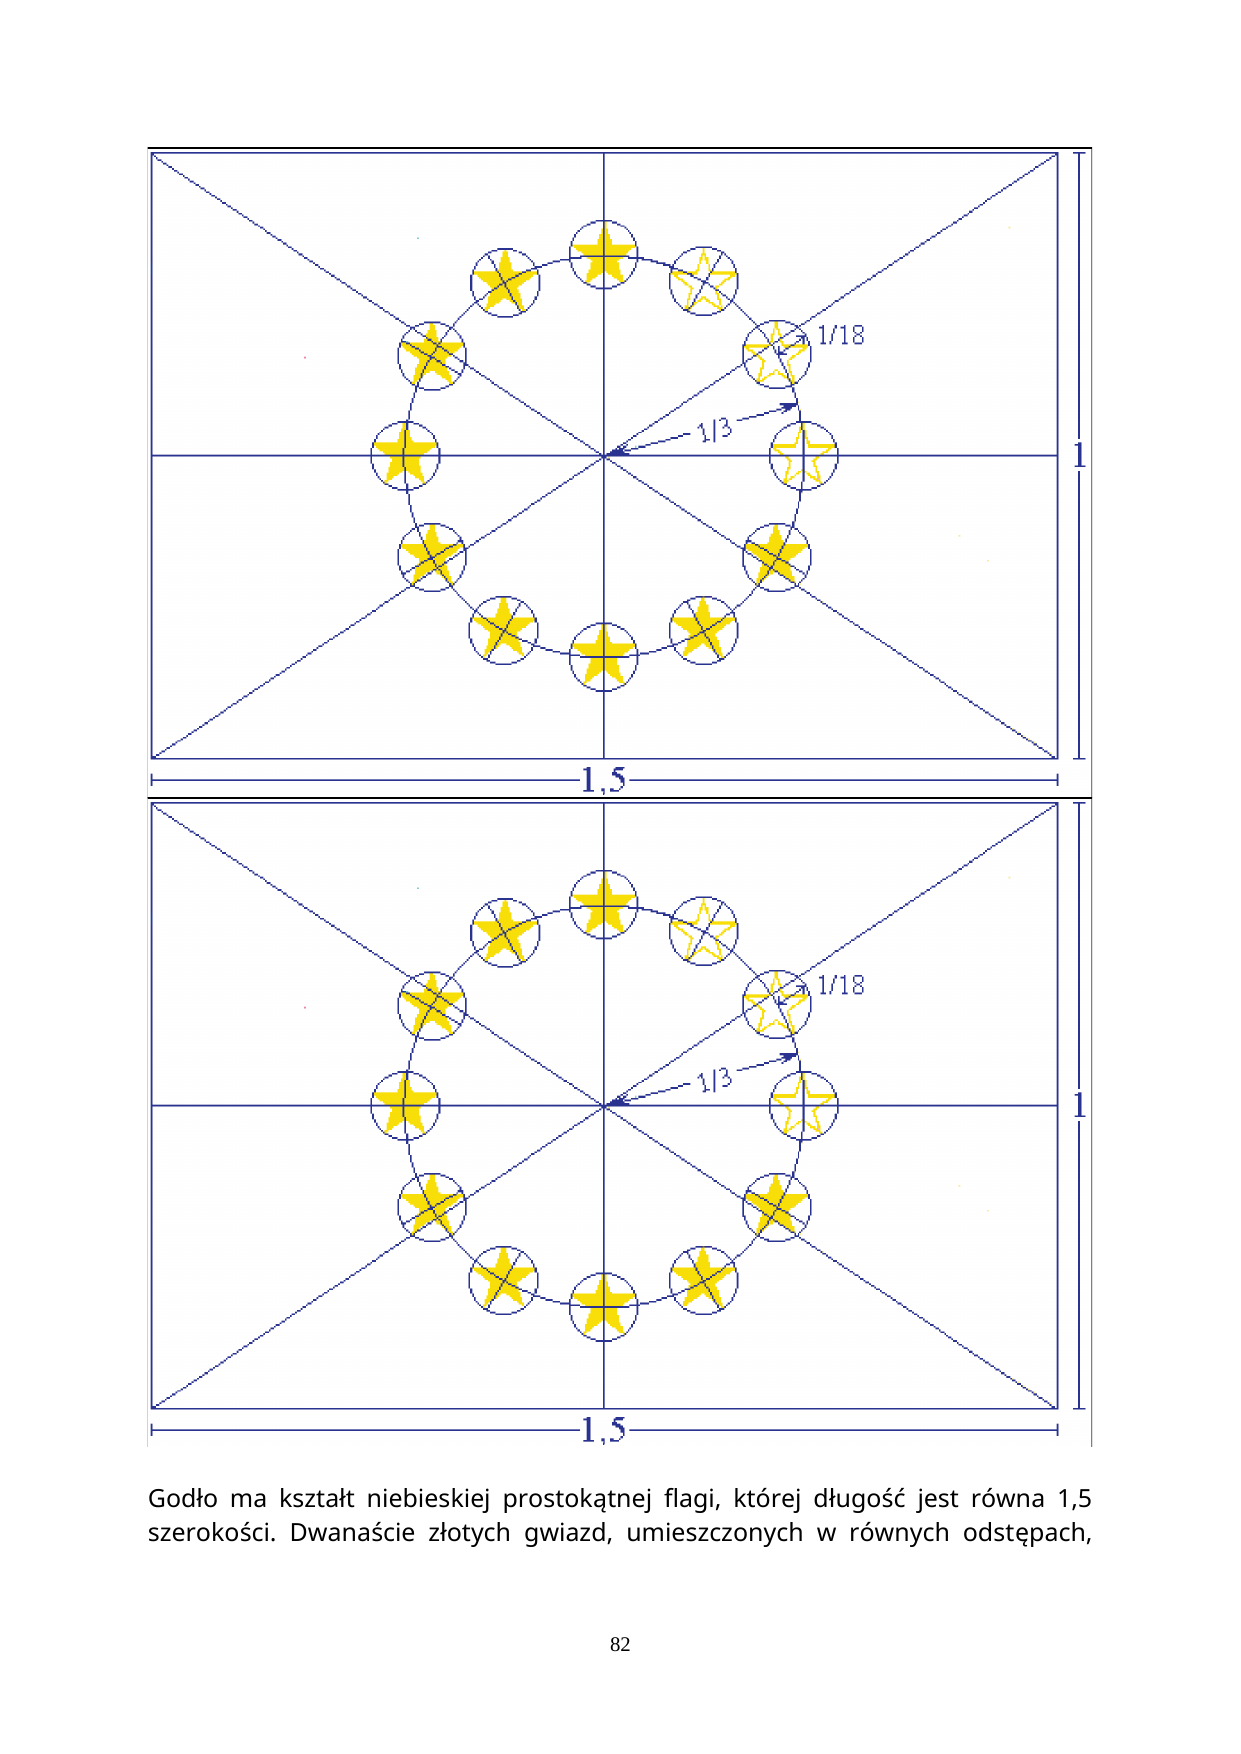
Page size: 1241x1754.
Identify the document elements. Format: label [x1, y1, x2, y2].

text [148, 1481, 1092, 1549]
